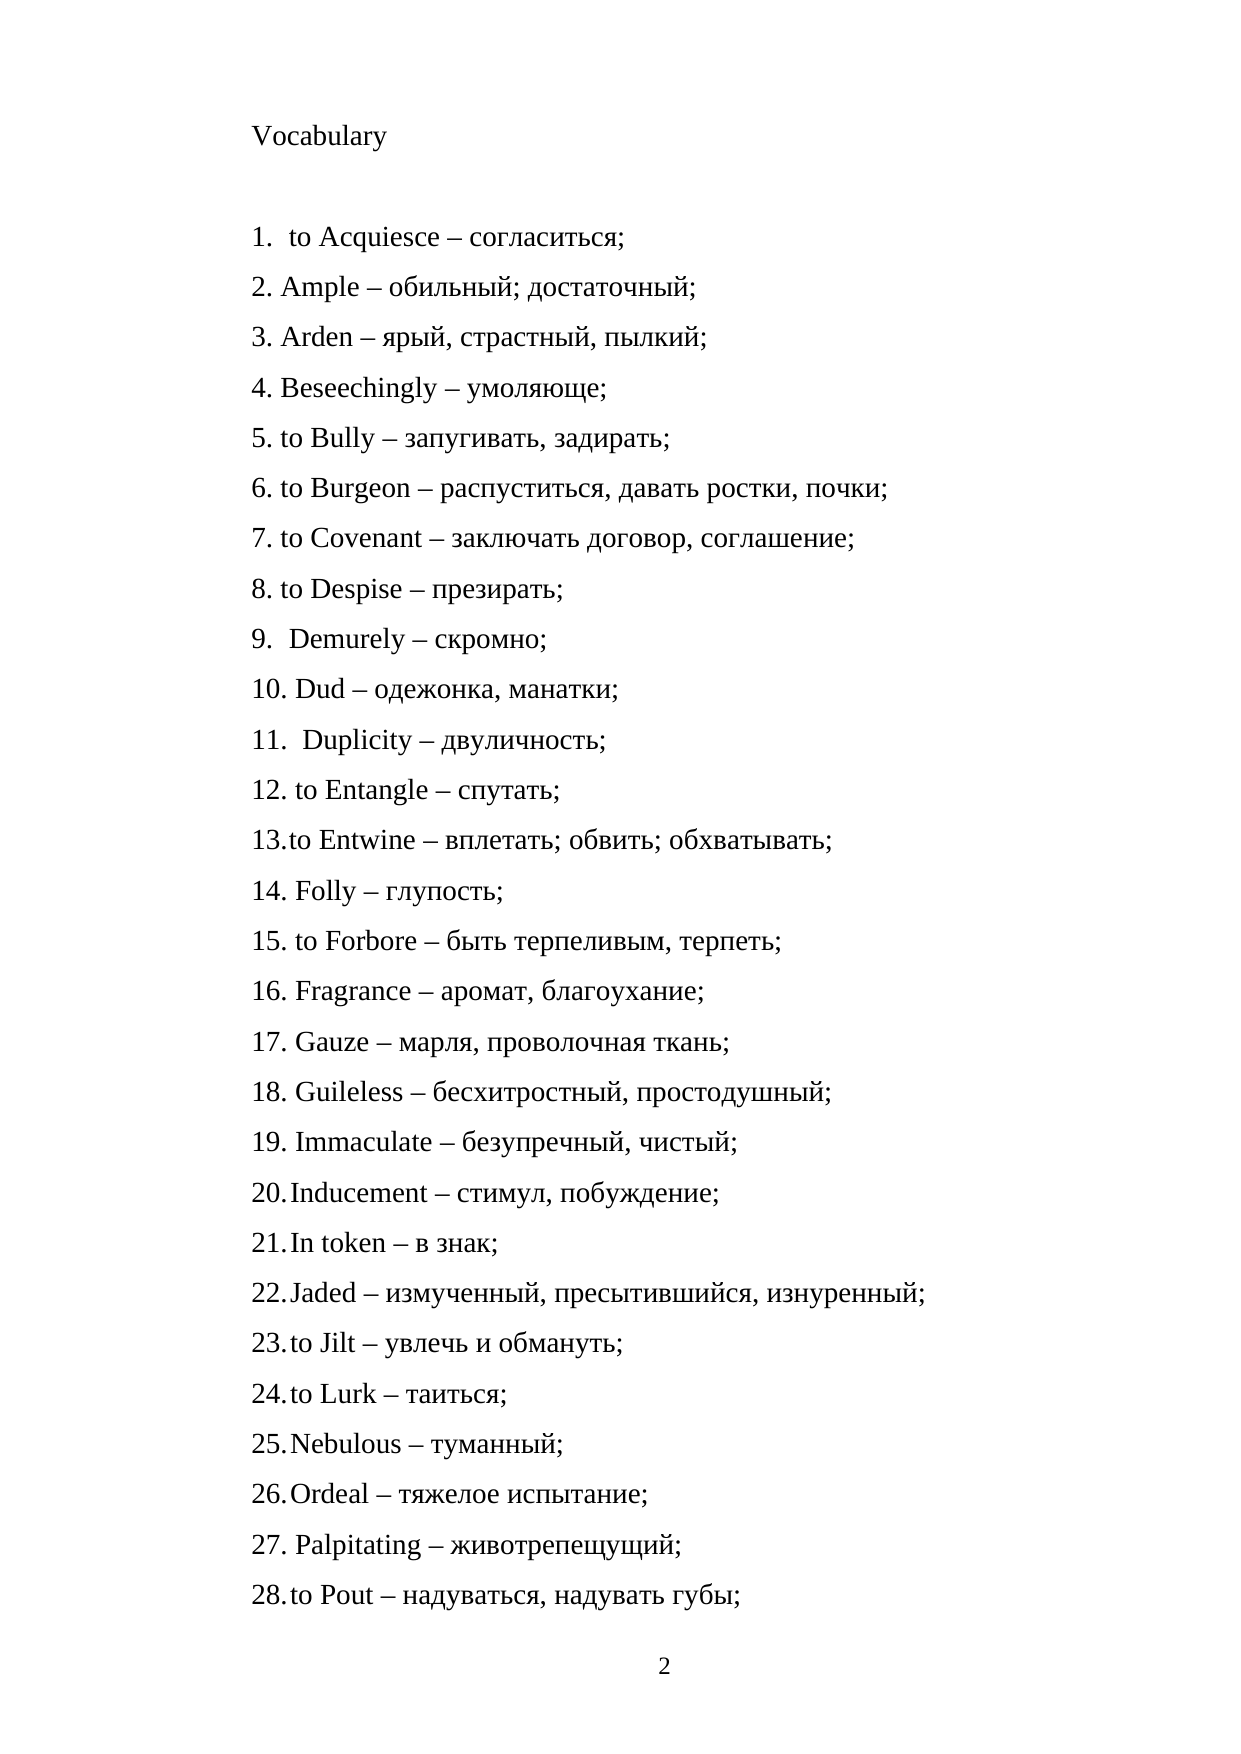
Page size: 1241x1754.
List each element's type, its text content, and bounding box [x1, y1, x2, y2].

list Ordeal – тяжелое испытание; [177, 1477, 1152, 1510]
text 10. Dud – одежонка, манатки; [177, 672, 1152, 705]
text 15. to Forbore – быть терпеливым, терпеть; [177, 923, 1152, 957]
list to Lurk – таиться; [177, 1376, 1152, 1409]
list Nebulous – туманный; [177, 1426, 1152, 1460]
text 8. to Despise – презирать; [177, 571, 1152, 604]
list Jaded – измученный, пресытившийся, изнуренный; [177, 1275, 1152, 1309]
text 18. Guileless – бесхитростный, простодушный; [177, 1074, 1152, 1108]
text 5. to Bully – запугивать, задирать; [177, 420, 1152, 453]
text 11. Duplicity – двуличность; [177, 722, 1152, 755]
text 4. Beseechingly – умоляюще; [177, 370, 1152, 403]
list to Entwine – вплетать; обвить; обхватывать; [177, 822, 1152, 856]
list to Acquiesce – согласиться; [177, 219, 1152, 252]
text 3. Arden – ярый, страстный, пылкий; [177, 319, 1152, 353]
text 27. Palpitating – животрепещущий; [177, 1527, 1152, 1560]
text 19. Immaculate – безупречный, чистый; [177, 1124, 1152, 1158]
text 17. Gauze – марля, проволочная ткань; [177, 1024, 1152, 1057]
list to Jilt – увлечь и обмануть; [177, 1326, 1152, 1359]
text 7. to Covenant – заключать договор, соглашение; [177, 521, 1152, 554]
text 14. Folly – глупость; [177, 873, 1152, 906]
text 16. Fragrance – аромат, благоухание; [177, 973, 1152, 1007]
list Inducement – стимул, побуждение; [177, 1175, 1152, 1208]
text 6. to Burgeon – распуститься, давать ростки, почки; [177, 470, 1152, 504]
text 12. to Entangle – спутать; [177, 772, 1152, 806]
list Demurely – скромно; [177, 621, 1152, 655]
list to Pout – надуваться, надувать губы; [177, 1577, 1152, 1611]
text Vocabulary [177, 118, 1152, 152]
text 2. Ample – обильный; достаточный; [177, 269, 1152, 303]
list In token – в знак; [177, 1225, 1152, 1258]
